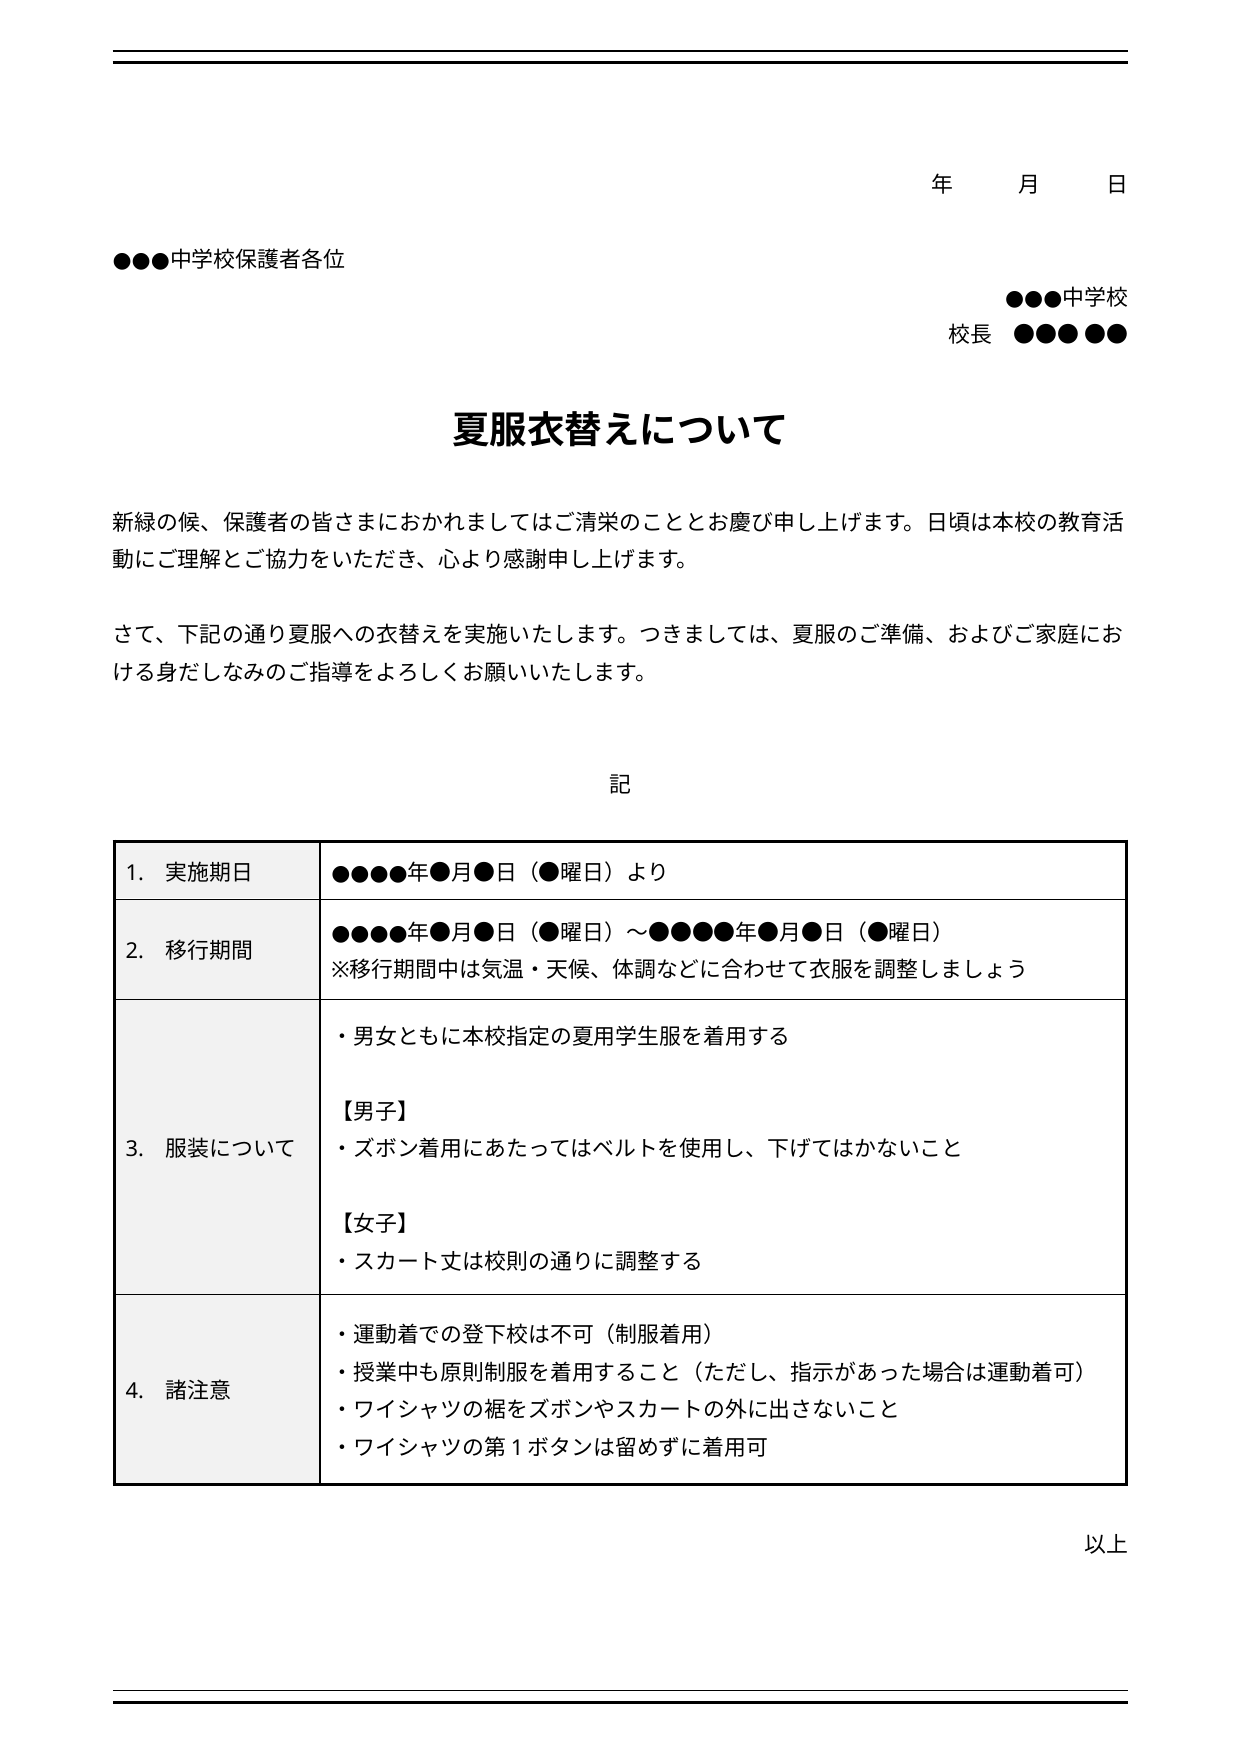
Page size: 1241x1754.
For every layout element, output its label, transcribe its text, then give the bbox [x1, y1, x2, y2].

text 新緑の候、保護者の皆さまにおかれましてはご清栄のこととお慶び申し上げます。日頃は本校の教育活動にご理解とご協力をいただき、心より感謝申し上げます。 [112, 502, 1128, 577]
text 校長 ●●● ●● [112, 314, 1128, 352]
text ●●●中学校保護者各位 [112, 239, 1128, 277]
table_cell ・運動着での登下校は不可（制服着用） ・授業中も原則制服を着用すること（ただし、指示があった場合は運動着可） ・ワイシャツの裾をズボンやスカートの外に出さないこと ・ワイシャツの第1ボタンは留めずに着用可 [321, 1295, 1125, 1483]
text さて、下記の通り夏服への衣替えを実施いたします。つきましては、夏服のご準備、およびご家庭における身だしなみのご指導をよろしくお願いいたします。 [112, 614, 1128, 689]
table_cell 3. 服装について [116, 1000, 319, 1294]
table_cell ●●●●年●月●日（●曜日）～●●●●年●月●日（●曜日） ※移行期間中は気温・天候、体調などに合わせて衣服を調整しましょう [321, 900, 1125, 999]
table_cell 2. 移行期間 [116, 900, 319, 999]
text 年 月 日 [112, 164, 1128, 202]
text 以上 [112, 1524, 1128, 1561]
table_cell ・男女ともに本校指定の夏用学生服を着用する 【男子】 ・ズボン着用にあたってはベルトを使用し、下げてはかないこと 【女子】 ・スカート丈は校則の通りに調整する [321, 1000, 1125, 1294]
subtitle 記 [112, 764, 1128, 802]
text ●●●中学校 [112, 277, 1128, 314]
table_cell 4. 諸注意 [116, 1295, 319, 1483]
table_header 1. 実施期日 [116, 843, 319, 898]
text 夏服衣替えについて [112, 389, 1128, 464]
table_header ●●●●年●月●日（●曜日）より [321, 843, 1125, 898]
